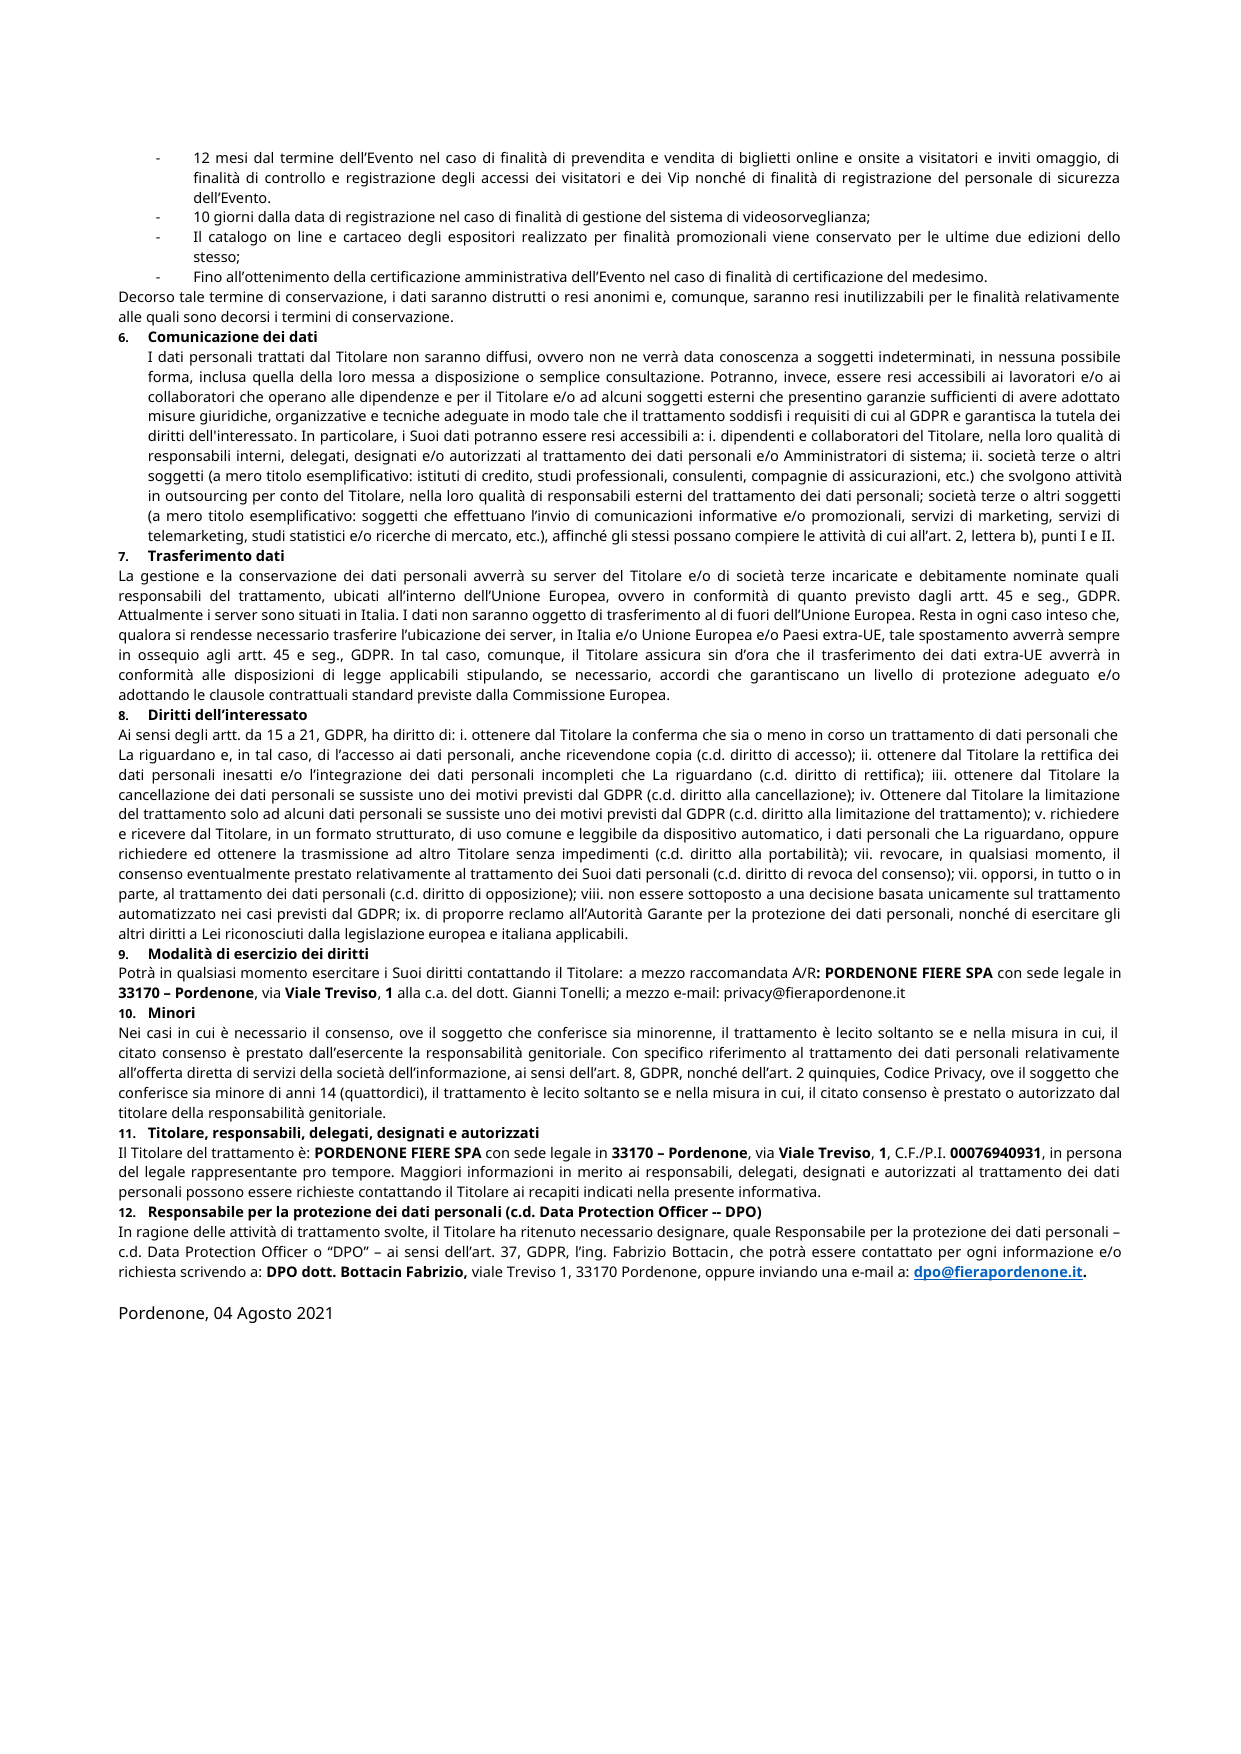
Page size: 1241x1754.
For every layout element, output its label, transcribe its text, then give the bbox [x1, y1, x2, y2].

list Trasferimento dati [118, 546, 1122, 565]
list Modalità di esercizio dei diritti [118, 943, 1122, 963]
list 10 giorni dalla data di registrazione nel caso di finalità di gestione del sistema di videosorveglianza; [156, 207, 1122, 227]
list 12 mesi dal termine dell’Evento nel caso di finalità di prevendita e vendita di biglietti online e onsite a visitatori e inviti omaggio, di finalità di controllo e registrazione degli accessi dei visitatori e dei Vip nonché di finalità di registrazione del personale di sicurezza dell’Evento. [156, 148, 1122, 207]
list Fino all’ottenimento della certificazione amministrativa dell’Evento nel caso di finalità di certificazione del medesimo. [156, 267, 1122, 287]
list Comunicazione dei dati [118, 327, 1122, 347]
text Decorso tale termine di conservazione, i dati saranno distrutti o resi anonimi e, comunque, saranno resi inutilizzabili per le finalità relativamente alle quali sono decorsi i termini di conservazione. [118, 287, 1122, 327]
text Nei casi in cui è necessario il consenso, ove il soggetto che conferisce sia minorenne, il trattamento è lecito soltanto se e nella misura in cui, il citato consenso è prestato dall’esercente la responsabilità genitoriale. Con specifico riferimento al trattamento dei dati personali relativamente all’offerta diretta di servizi della società dell’informazione, ai sensi dell’art. 8, GDPR, nonché dell’art. 2 quinquies, Codice Privacy, ove il soggetto che conferisce sia minore di anni 14 (quattordici), il trattamento è lecito soltanto se e nella misura in cui, il citato consenso è prestato o autorizzato dal titolare della responsabilità genitoriale. [118, 1023, 1122, 1122]
text Pordenone, 04 Agosto 2021 [118, 1302, 1122, 1324]
text Ai sensi degli artt. da 15 a 21, GDPR, ha diritto di: i. ottenere dal Titolare la conferma che sia o meno in corso un trattamento di dati personali che La riguardano e, in tal caso, di l’accesso ai dati personali, anche ricevendone copia (c.d. diritto di accesso); ii. ottenere dal Titolare la rettifica dei dati personali inesatti e/o l’integrazione dei dati personali incompleti che La riguardano (c.d. diritto di rettifica); iii. ottenere dal Titolare la cancellazione dei dati personali se sussiste uno dei motivi previsti dal GDPR (c.d. diritto alla cancellazione); iv. Ottenere dal Titolare la limitazione del trattamento solo ad alcuni dati personali se sussiste uno dei motivi previsti dal GDPR (c.d. diritto alla limitazione del trattamento); v. richiedere e ricevere dal Titolare, in un formato strutturato, di uso comune e leggibile da dispositivo automatico, i dati personali che La riguardano, oppure richiedere ed ottenere la trasmissione ad altro Titolare senza impedimenti (c.d. diritto alla portabilità); vii. revocare, in qualsiasi momento, il consenso eventualmente prestato relativamente al trattamento dei Suoi dati personali (c.d. diritto di revoca del consenso); vii. opporsi, in tutto o in parte, al trattamento dei dati personali (c.d. diritto di opposizione); viii. non essere sottoposto a una decisione basata unicamente sul trattamento automatizzato nei casi previsti dal GDPR; ix. di proporre reclamo all’Autorità Garante per la protezione dei dati personali, nonché di esercitare gli altri diritti a Lei riconosciuti dalla legislazione europea e italiana applicabili. [118, 724, 1122, 943]
list Titolare, responsabili, delegati, designati e autorizzati [118, 1122, 1122, 1142]
text Potrà in qualsiasi momento esercitare i Suoi diritti contattando il Titolare: a mezzo raccomandata A/R: PORDENONE FIERE SPA con sede legale in 33170 – Pordenone, via Viale Treviso, 1 alla c.a. del dott. Gianni Tonelli; a mezzo e-mail: privacy@fierapordenone.it [118, 963, 1122, 1003]
list Il catalogo on line e cartaceo degli espositori realizzato per finalità promozionali viene conservato per le ultime due edizioni dello stesso; [156, 227, 1122, 267]
text La gestione e la conservazione dei dati personali avverrà su server del Titolare e/o di società terze incaricate e debitamente nominate quali responsabili del trattamento, ubicati all’interno dell’Unione Europea, ovvero in conformità di quanto previsto dagli artt. 45 e seg., GDPR. Attualmente i server sono situati in Italia. I dati non saranno oggetto di trasferimento al di fuori dell’Unione Europea. Resta in ogni caso inteso che, qualora si rendesse necessario trasferire l’ubicazione dei server, in Italia e/o Unione Europea e/o Paesi extra-UE, tale spostamento avverrà sempre in ossequio agli artt. 45 e seg., GDPR. In tal caso, comunque, il Titolare assicura sin d’ora che il trasferimento dei dati extra-UE avverrà in conformità alle disposizioni di legge applicabili stipulando, se necessario, accordi che garantiscano un livello di protezione adeguato e/o adottando le clausole contrattuali standard previste dalla Commissione Europea. [118, 565, 1122, 705]
list Responsabile per la protezione dei dati personali (c.d. Data Protection Officer -- DPO) [118, 1202, 1122, 1222]
text I dati personali trattati dal Titolare non saranno diffusi, ovvero non ne verrà data conoscenza a soggetti indeterminati, in nessuna possibile forma, inclusa quella della loro messa a disposizione o semplice consultazione. Potranno, invece, essere resi accessibili ai lavoratori e/o ai collaboratori che operano alle dipendenze e per il Titolare e/o ad alcuni soggetti esterni che presentino garanzie sufficienti di avere adottato misure giuridiche, organizzative e tecniche adeguate in modo tale che il trattamento soddisfi i requisiti di cui al GDPR e garantisca la tutela dei diritti dell'interessato. In particolare, i Suoi dati potranno essere resi accessibili a: i. dipendenti e collaboratori del Titolare, nella loro qualità di responsabili interni, delegati, designati e/o autorizzati al trattamento dei dati personali e/o Amministratori di sistema; ii. società terze o altri soggetti (a mero titolo esemplificativo: istituti di credito, studi professionali, consulenti, compagnie di assicurazioni, etc.) che svolgono attività in outsourcing per conto del Titolare, nella loro qualità di responsabili esterni del trattamento dei dati personali; società terze o altri soggetti (a mero titolo esemplificativo: soggetti che effettuano l’invio di comunicazioni informative e/o promozionali, servizi di marketing, servizi di telemarketing, studi statistici e/o ricerche di mercato, etc.), affinché gli stessi possano compiere le attività di cui all’art. 2, lettera b), punti I e II. [148, 347, 1122, 546]
list Diritti dell’interessato [118, 705, 1122, 724]
text In ragione delle attività di trattamento svolte, il Titolare ha ritenuto necessario designare, quale Responsabile per la protezione dei dati personali – c.d. Data Protection Officer o “DPO” – ai sensi dell’art. 37, GDPR, l’ing. Fabrizio Bottacin, che potrà essere contattato per ogni informazione e/o richiesta scrivendo a: DPO dott. Bottacin Fabrizio, viale Treviso 1, 33170 Pordenone, oppure inviando una e-mail a: dpo@fierapordenone.it. [118, 1222, 1122, 1282]
text Il Titolare del trattamento è: PORDENONE FIERE SPA con sede legale in 33170 – Pordenone, via Viale Treviso, 1, C.F./P.I. 00076940931, in persona del legale rappresentante pro tempore. Maggiori informazioni in merito ai responsabili, delegati, designati e autorizzati al trattamento dei dati personali possono essere richieste contattando il Titolare ai recapiti indicati nella presente informativa. [118, 1142, 1122, 1202]
list Minori [118, 1003, 1122, 1023]
